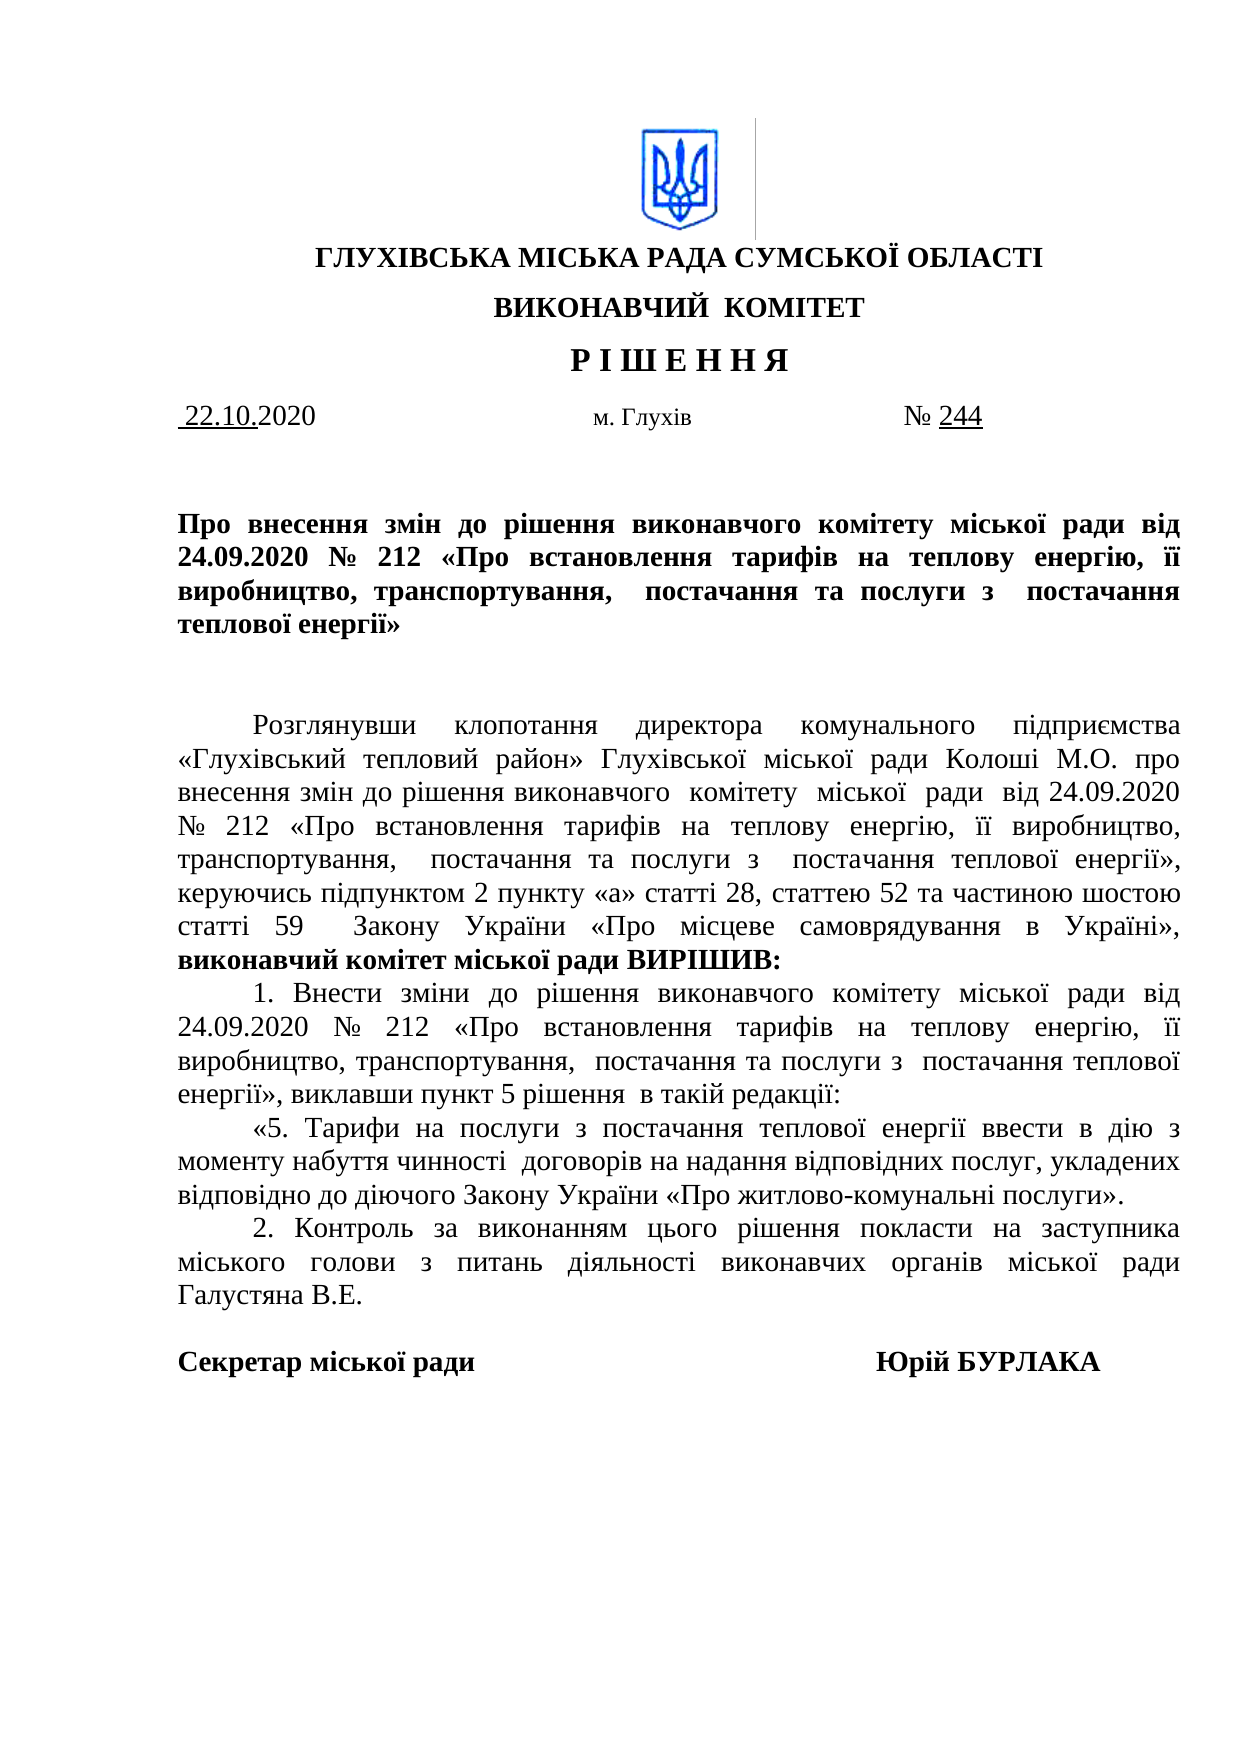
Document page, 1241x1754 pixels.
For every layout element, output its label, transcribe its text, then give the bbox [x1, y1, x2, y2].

text Розглянувши клопотання директора комунального підприємства «Глухівський тепловий район» Глухівської міської ради Колоші М.О. про внесення змін до рішення виконавчого комітету міської ради від 24.09.2020 № 212 «Про встановлення тарифів на теплову енергію, її виробництво, транспортування, постачання та послуги з постачання теплової енергії», керуючись підпунктом 2 пункту «а» статті 28, статтею 52 та частиною шостою статті 59 Закону України «Про місцеве самоврядування в Україні», виконавчий комітет міської ради ВИРІШИВ: [177, 707, 1181, 976]
text Секретар міської ради Юрій БУРЛАКА [177, 1344, 1181, 1378]
subtitle ГЛУХІВСЬКА МІСЬКА РАДА СУМСЬКОЇ ОБЛАСТІ [177, 240, 1181, 273]
subtitle «5. Тарифи на послуги з постачання теплової енергії ввести в дію з моменту набуття чинності договорів на надання відповідних послуг, укладених відповідно до діючого Закону України «Про житлово-комунальні послуги». [177, 1110, 1181, 1210]
subtitle 1. Внести зміни до рішення виконавчого комітету міської ради від 24.09.2020 № 212 «Про встановлення тарифів на теплову енергію, її виробництво, транспортування, постачання та послуги з постачання теплової енергії», виклавши пункт 5 рішення в такій редакції: [177, 976, 1181, 1110]
text 2. Контроль за виконанням цього рішення покласти на заступника міського голови з питань діяльності виконавчих органів міської ради Галустяна В.Е. [177, 1210, 1181, 1311]
subtitle ВИКОНАВЧИЙ КОМІТЕТ [177, 290, 1181, 324]
subtitle 22.10.2020 м. Глухів № 244 [177, 398, 1181, 432]
subtitle Про внесення змін до рішення виконавчого комітету міської ради від 24.09.2020 № 212 «Про встановлення тарифів на теплову енергію, її виробництво, транспортування, постачання та послуги з постачання теплової енергії» [177, 506, 1181, 640]
picture [602, 118, 756, 240]
subtitle Р І Ш Е Н Н Я [177, 341, 1181, 379]
